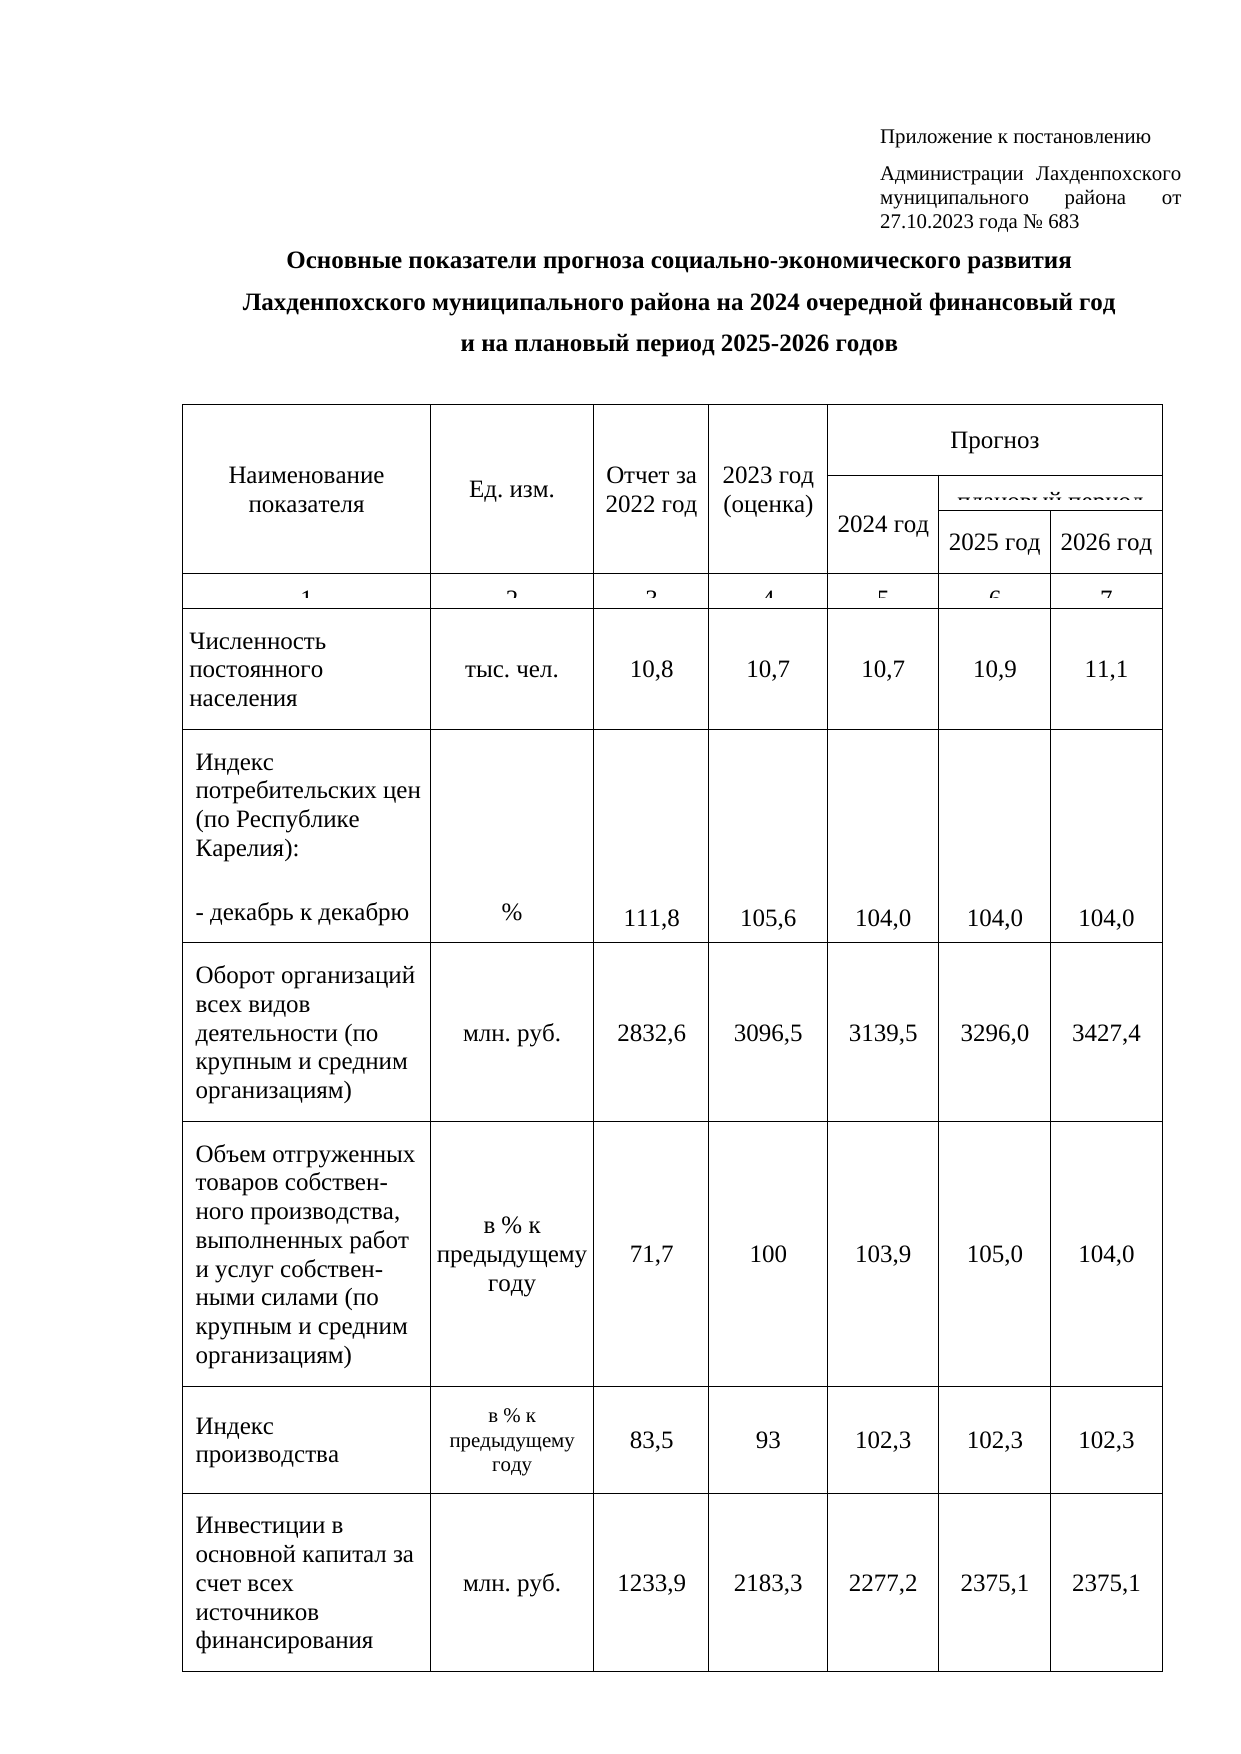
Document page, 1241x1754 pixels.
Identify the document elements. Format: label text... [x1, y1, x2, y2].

table_header Прогноз [828, 405, 1162, 474]
table_cell 102,3 [828, 1387, 938, 1492]
table_cell 102,3 [1051, 1387, 1162, 1492]
table_cell 3139,5 [828, 943, 938, 1121]
table_cell 3096,5 [709, 943, 827, 1121]
table_cell 103,9 [828, 1122, 938, 1386]
table_cell 2026 год [1051, 511, 1162, 572]
table_cell 1 [183, 574, 430, 608]
table_cell 105,6 [709, 730, 827, 942]
table_cell в % к предыдущему году [431, 1387, 593, 1492]
table_header Отчет за 2022 год [594, 405, 708, 572]
table_header Ед. изм. [431, 405, 593, 572]
table_cell Объем отгруженных товаров собствен-ного производства, выполненных работ и услуг собствен-ными силами (по крупным и средним организациям) [183, 1122, 430, 1386]
table_cell млн. руб. [431, 943, 593, 1121]
table_cell % [431, 879, 593, 942]
table_cell 104,0 [1051, 730, 1162, 942]
table_cell 2277,2 [828, 1494, 938, 1671]
table_cell 10,7 [828, 609, 938, 729]
table_cell 2183,3 [709, 1494, 827, 1671]
text Основные показатели прогноза социально-экономического развития [171, 239, 1187, 281]
table_cell млн. руб. [431, 1494, 593, 1671]
table_cell 3427,4 [1051, 943, 1162, 1121]
table_cell Индекс потребительских цен (по Республике Карелия): [183, 730, 430, 879]
table_cell 2375,1 [1051, 1494, 1162, 1671]
table_cell 104,0 [939, 730, 1050, 942]
table_cell плановый период [939, 476, 1162, 510]
table_cell - декабрь к декабрю [183, 879, 430, 942]
table_cell 93 [709, 1387, 827, 1492]
text Администрации Лахденпохского муниципального района от 27.10.2023 года № 683 [874, 155, 1187, 239]
table_cell 5 [828, 574, 938, 608]
text Приложение к постановлению [874, 118, 1187, 155]
table_cell Численность постоянного населения [183, 609, 430, 729]
table_cell 105,0 [939, 1122, 1050, 1386]
table_cell Оборот организаций всех видов деятельности (по крупным и средним организациям) [183, 943, 430, 1121]
table_cell Индекс производства [183, 1387, 430, 1492]
table_cell 6 [939, 574, 1050, 608]
table_cell 4 [709, 574, 827, 608]
table_cell 100 [709, 1122, 827, 1386]
table_cell 104,0 [828, 730, 938, 942]
table_cell 111,8 [594, 730, 708, 942]
table_cell 71,7 [594, 1122, 708, 1386]
table_cell 11,1 [1051, 609, 1162, 729]
table_cell 102,3 [939, 1387, 1050, 1492]
text Лахденпохского муниципального района на 2024 очередной финансовый год [171, 281, 1187, 322]
table_cell 3296,0 [939, 943, 1050, 1121]
text и на плановый период 2025-2026 годов [171, 322, 1187, 363]
table_header 2023 год (оценка) [709, 405, 827, 572]
table_header Наименование показателя [183, 405, 430, 572]
table_cell 2 [431, 574, 593, 608]
table_cell тыс. чел. [431, 609, 593, 729]
table_cell 1233,9 [594, 1494, 708, 1671]
table_cell 104,0 [1051, 1122, 1162, 1386]
table_cell 2025 год [939, 511, 1050, 572]
table_cell [431, 730, 593, 879]
table_cell 83,5 [594, 1387, 708, 1492]
table_cell 10,9 [939, 609, 1050, 729]
table_cell 2375,1 [939, 1494, 1050, 1671]
table_cell 3 [594, 574, 708, 608]
table_cell Инвестиции в основной капитал за счет всех источников финансирования [183, 1494, 430, 1671]
table_cell 2024 год [828, 476, 938, 572]
table_cell в % к предыдущему году [431, 1122, 593, 1386]
table_cell 7 [1051, 574, 1162, 608]
table_cell 10,8 [594, 609, 708, 729]
table_cell 2832,6 [594, 943, 708, 1121]
table_cell 10,7 [709, 609, 827, 729]
